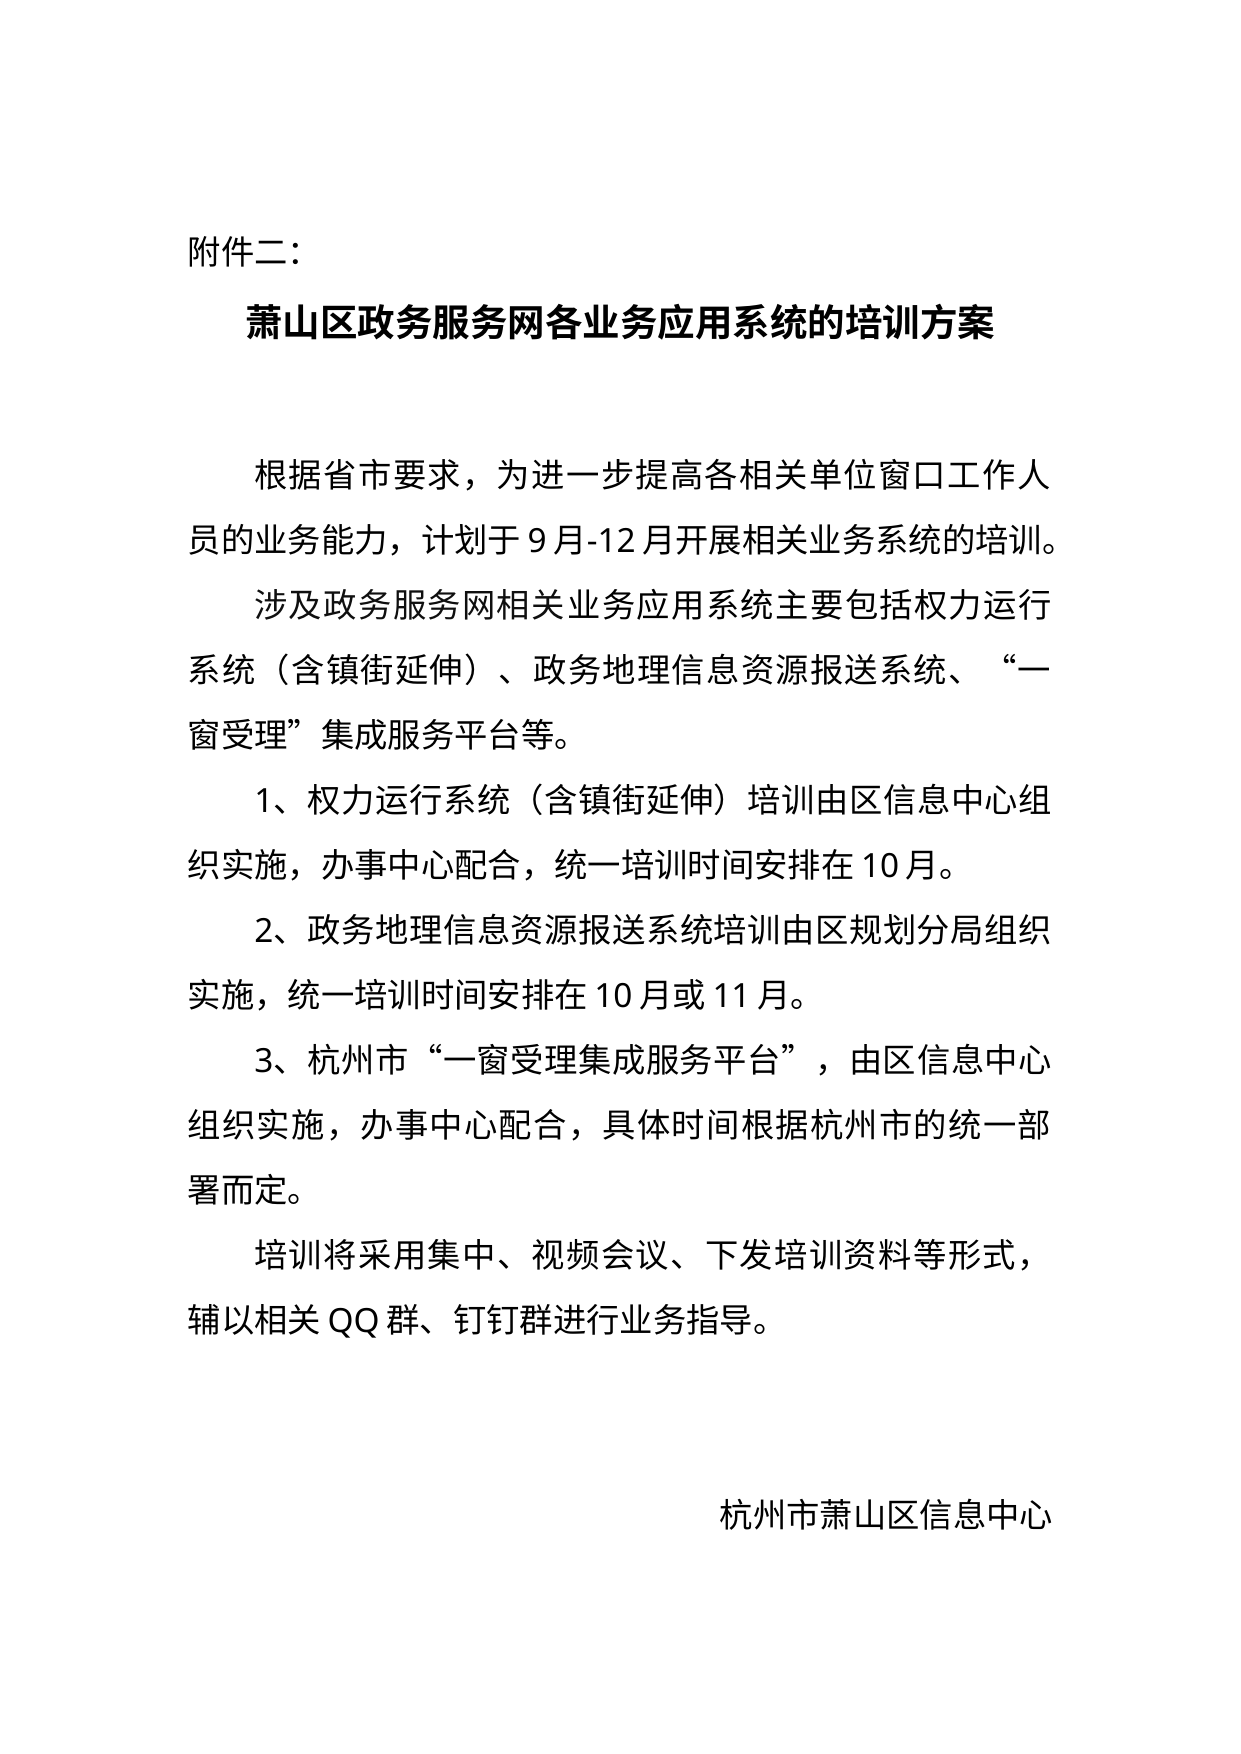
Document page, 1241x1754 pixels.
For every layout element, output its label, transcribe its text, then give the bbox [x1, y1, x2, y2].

text 涉及政务服务网相关业务应用系统主要包括权力运行系统（含镇街延伸）、政务地理信息资源报送系统、“一窗受理”集成服务平台等。 [187, 570, 1053, 765]
text 3、杭州市“一窗受理集成服务平台”，由区信息中心组织实施，办事中心配合，具体时间根据杭州市的统一部署而定。 [187, 1025, 1053, 1220]
text 杭州市萧山区信息中心 [187, 1480, 1053, 1545]
text 附件二： [187, 226, 1019, 274]
text 根据省市要求，为进一步提高各相关单位窗口工作人员的业务能力，计划于9月-12月开展相关业务系统的培训。 [187, 440, 1053, 570]
text 萧山区政务服务网各业务应用系统的培训方案 [187, 293, 1053, 347]
text 2、政务地理信息资源报送系统培训由区规划分局组织实施，统一培训时间安排在10月或11月。 [187, 895, 1053, 1025]
text 1、权力运行系统（含镇街延伸）培训由区信息中心组织实施，办事中心配合，统一培训时间安排在10月。 [187, 765, 1053, 895]
text 培训将采用集中、视频会议、下发培训资料等形式，辅以相关QQ群、钉钉群进行业务指导。 [187, 1220, 1053, 1350]
